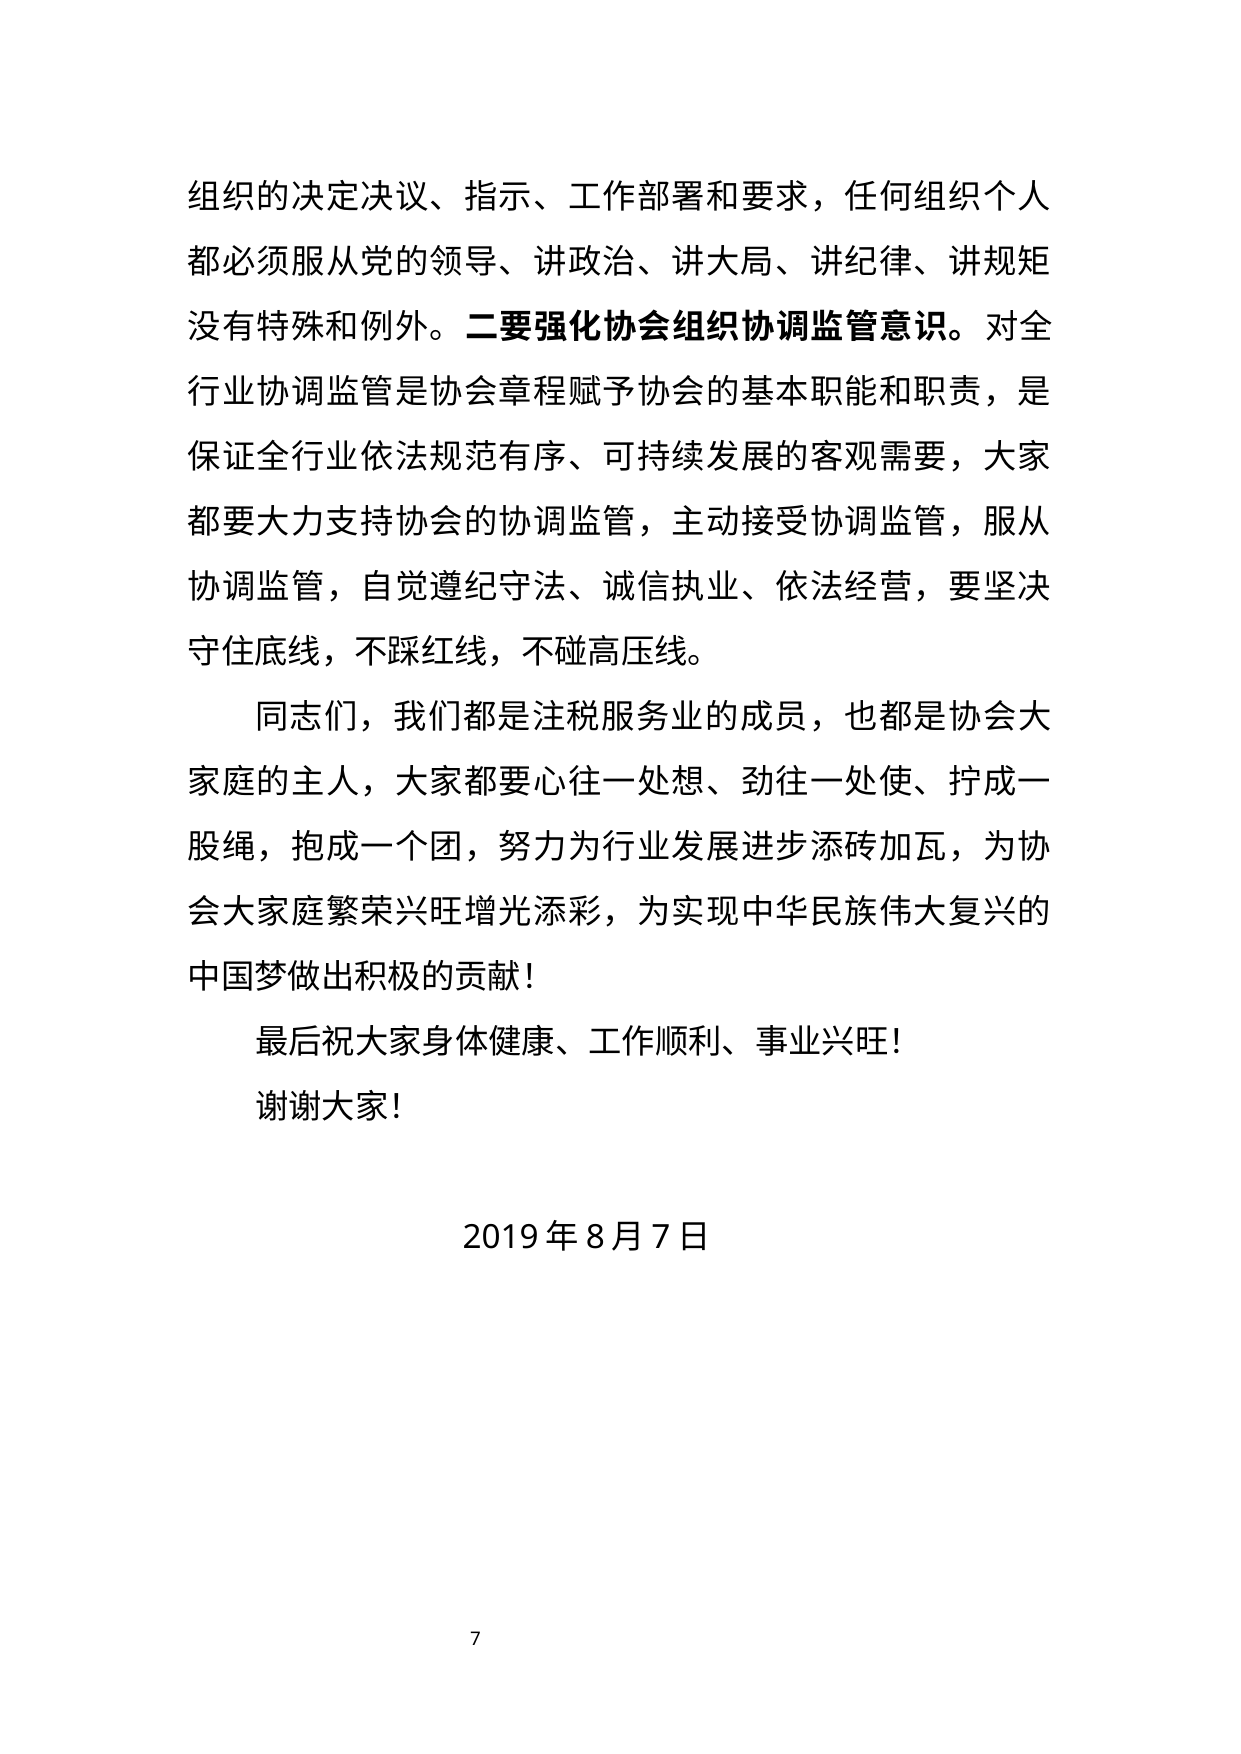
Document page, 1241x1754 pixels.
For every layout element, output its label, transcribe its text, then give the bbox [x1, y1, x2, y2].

text 谢谢大家！ [187, 1072, 1053, 1137]
text 同志们，我们都是注税服务业的成员，也都是协会大家庭的主人，大家都要心往一处想、劲往一处使、拧成一股绳，抱成一个团，努力为行业发展进步添砖加瓦，为协会大家庭繁荣兴旺增光添彩，为实现中华民族伟大复兴的中国梦做出积极的贡献！ [187, 682, 1053, 1007]
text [187, 162, 1053, 682]
text 最后祝大家身体健康、工作顺利、事业兴旺！ [187, 1007, 1053, 1072]
text 2019年8月7日 [187, 1202, 1053, 1267]
